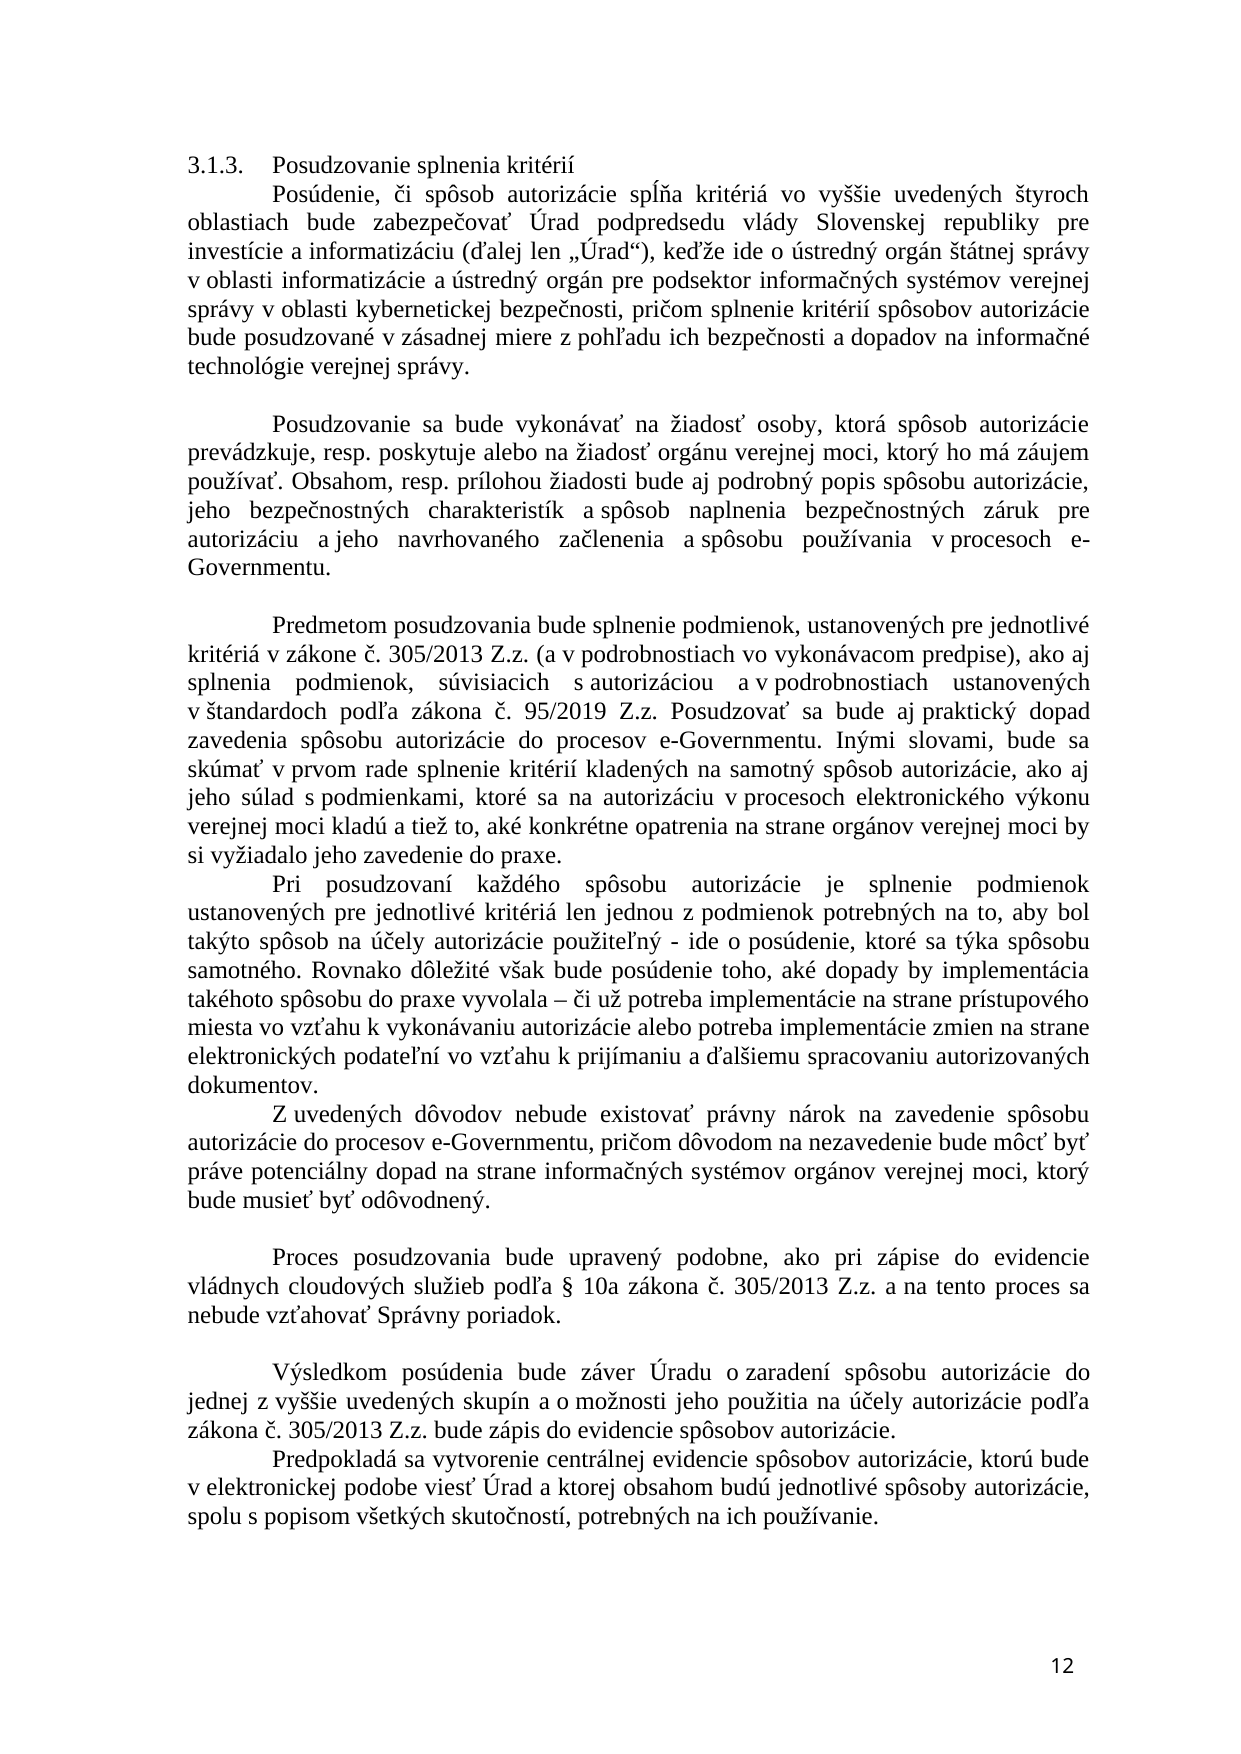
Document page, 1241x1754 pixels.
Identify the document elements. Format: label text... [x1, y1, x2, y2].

text Posúdenie, či spôsob autorizácie spĺňa kritériá vo vyššie uvedených štyroch oblastiach bude zabezpečovať Úrad podpredsedu vlády Slovenskej republiky pre investície a informatizáciu (ďalej len „Úrad“), keďže ide o ústredný orgán štátnej správy v oblasti informatizácie a ústredný orgán pre podsektor informačných systémov verejnej správy v oblasti kybernetickej bezpečnosti, pričom splnenie kritérií spôsobov autorizácie bude posudzované v zásadnej miere z pohľadu ich bezpečnosti a dopadov na informačné technológie verejnej správy. [187, 179, 1090, 380]
text Posudzovanie sa bude vykonávať na žiadosť osoby, ktorá spôsob autorizácie prevádzkuje, resp. poskytuje alebo na žiadosť orgánu verejnej moci, ktorý ho má záujem používať. Obsahom, resp. prílohou žiadosti bude aj podrobný popis spôsobu autorizácie, jeho bezpečnostných charakteristík a spôsob naplnenia bezpečnostných záruk pre autorizáciu a jeho navrhovaného začlenenia a spôsobu používania v procesoch e-Governmentu. [187, 409, 1090, 581]
text Predmetom posudzovania bude splnenie podmienok, ustanovených pre jednotlivé kritériá v zákone č. 305/2013 Z.z. (a v podrobnostiach vo vykonávacom predpise), ako aj splnenia podmienok, súvisiacich s autorizáciou a v podrobnostiach ustanovených v štandardoch podľa zákona č. 95/2019 Z.z. Posudzovať sa bude aj praktický dopad zavedenia spôsobu autorizácie do procesov e-Governmentu. Inými slovami, bude sa skúmať v prvom rade splnenie kritérií kladených na samotný spôsob autorizácie, ako aj jeho súlad s podmienkami, ktoré sa na autorizáciu v procesoch elektronického výkonu verejnej moci kladú a tiež to, aké konkrétne opatrenia na strane orgánov verejnej moci by si vyžiadalo jeho zavedenie do praxe. [187, 610, 1090, 869]
text Predpokladá sa vytvorenie centrálnej evidencie spôsobov autorizácie, ktorú bude v elektronickej podobe viesť Úrad a ktorej obsahom budú jednotlivé spôsoby autorizácie, spolu s popisom všetkých skutočností, potrebných na ich používanie. [187, 1444, 1090, 1530]
text Výsledkom posúdenia bude záver Úradu o zaradení spôsobu autorizácie do jednej z vyššie uvedených skupín a o možnosti jeho použitia na účely autorizácie podľa zákona č. 305/2013 Z.z. bude zápis do evidencie spôsobov autorizácie. [187, 1357, 1090, 1444]
text Pri posudzovaní každého spôsobu autorizácie je splnenie podmienok ustanovených pre jednotlivé kritériá len jednou z podmienok potrebných na to, aby bol takýto spôsob na účely autorizácie použiteľný - ide o posúdenie, ktoré sa týka spôsobu samotného. Rovnako dôležité však bude posúdenie toho, aké dopady by implementácia takéhoto spôsobu do praxe vyvolala – či už potreba implementácie na strane prístupového miesta vo vzťahu k vykonávaniu autorizácie alebo potreba implementácie zmien na strane elektronických podateľní vo vzťahu k prijímaniu a ďalšiemu spracovaniu autorizovaných dokumentov. [187, 869, 1090, 1099]
text Z uvedených dôvodov nebude existovať právny nárok na zavedenie spôsobu autorizácie do procesov e-Governmentu, pričom dôvodom na nezavedenie bude môcť byť práve potenciálny dopad na strane informačných systémov orgánov verejnej moci, ktorý bude musieť byť odôvodnený. [187, 1099, 1090, 1214]
subtitle Posudzovanie splnenia kritérií [187, 150, 1090, 179]
text Proces posudzovania bude upravený podobne, ako pri zápise do evidencie vládnych cloudových služieb podľa § 10a zákona č. 305/2013 Z.z. a na tento proces sa nebude vzťahovať Správny poriadok. [187, 1242, 1090, 1329]
